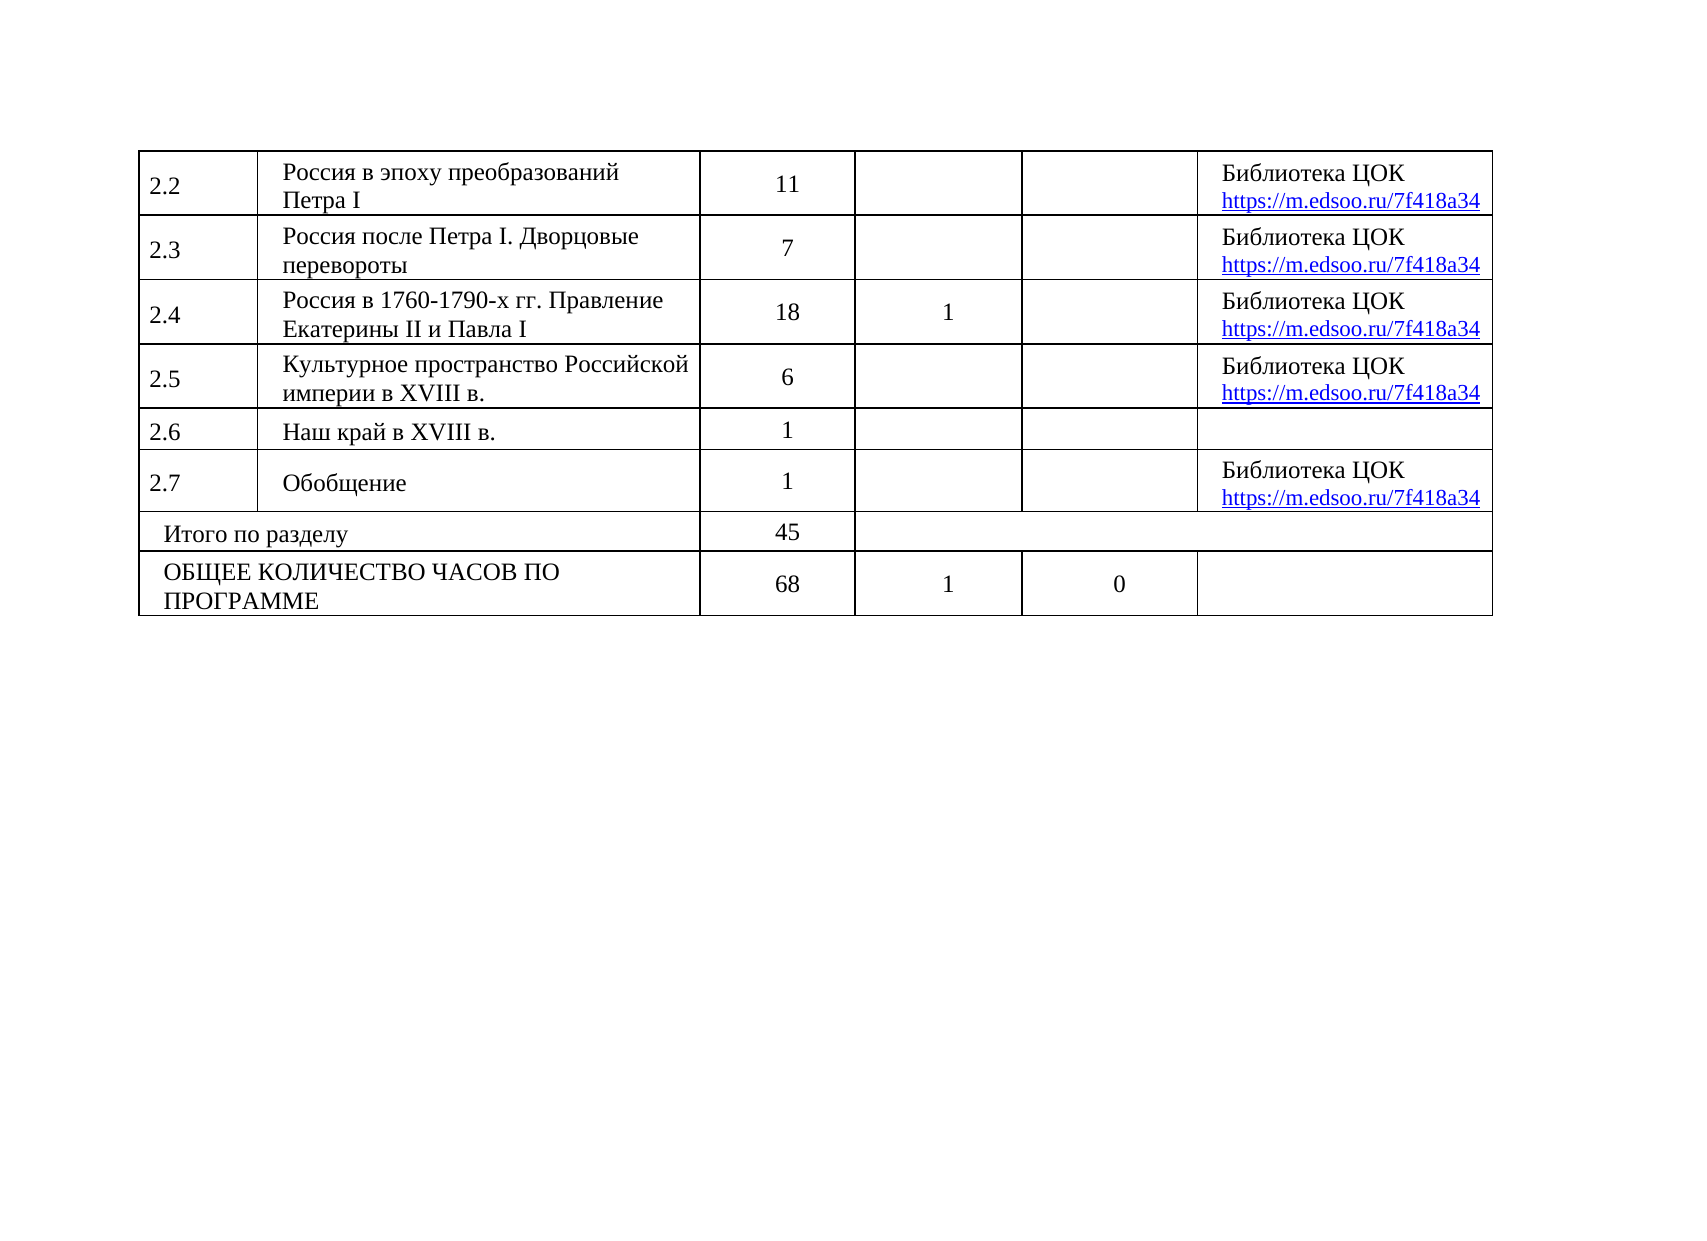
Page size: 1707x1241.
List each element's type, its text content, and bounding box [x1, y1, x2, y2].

table_cell 2.5 [140, 345, 257, 407]
table_cell Культурное пространство Российской империи в XVIII в. [258, 345, 699, 407]
table_cell [1023, 345, 1197, 407]
table_cell [1198, 409, 1492, 449]
table_cell Россия в эпоху преобразований Петра I [258, 152, 699, 214]
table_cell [1198, 152, 1492, 214]
table_cell [856, 216, 1021, 278]
table_cell Библиотека ЦОК https://m.edsoo.ru/7f418a34 [1198, 345, 1492, 407]
table_cell 11 [701, 152, 854, 214]
table_cell 1 [856, 552, 1021, 614]
table_cell [856, 450, 1021, 511]
table_cell 68 [701, 552, 854, 614]
table_cell 1 [856, 280, 1021, 343]
table_cell Обобщение [258, 450, 699, 511]
table_cell 6 [701, 345, 854, 407]
table_cell Библиотека ЦОК https://m.edsoo.ru/7f418a34 [1198, 280, 1492, 343]
table_cell Итого по разделу [140, 512, 699, 550]
table_cell Библиотека ЦОК https://m.edsoo.ru/7f418a34 [1198, 450, 1492, 511]
table_cell 2.4 [140, 280, 257, 343]
table_cell [856, 409, 1021, 449]
table_cell [856, 512, 1492, 550]
table_cell ОБЩЕЕ КОЛИЧЕСТВО ЧАСОВ ПО ПРОГРАММЕ [140, 552, 699, 614]
table_cell [1023, 450, 1197, 511]
table_cell 7 [701, 216, 854, 278]
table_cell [1198, 216, 1492, 278]
table_cell Россия в 1760-1790-х гг. Правление Екатерины II и Павла I [258, 280, 699, 343]
table_cell [1023, 152, 1197, 214]
table_cell 2.7 [140, 450, 257, 511]
table_cell 2.6 [140, 409, 257, 449]
table_cell 1 [701, 450, 854, 511]
table_cell 18 [701, 280, 854, 343]
table_cell Наш край в XVIII в. [258, 409, 699, 449]
table_cell [1023, 216, 1197, 278]
table_cell 45 [701, 512, 854, 550]
table_cell [856, 345, 1021, 407]
table_cell [856, 152, 1021, 214]
table_cell [1023, 409, 1197, 449]
table_cell [1023, 280, 1197, 343]
table_cell Россия после Петра I. Дворцовые перевороты [258, 216, 699, 278]
table_cell [1198, 552, 1492, 614]
table_cell 2.2 [140, 152, 257, 214]
table_cell 0 [1023, 552, 1197, 614]
table_cell 1 [701, 409, 854, 449]
table_cell 2.3 [140, 216, 257, 278]
